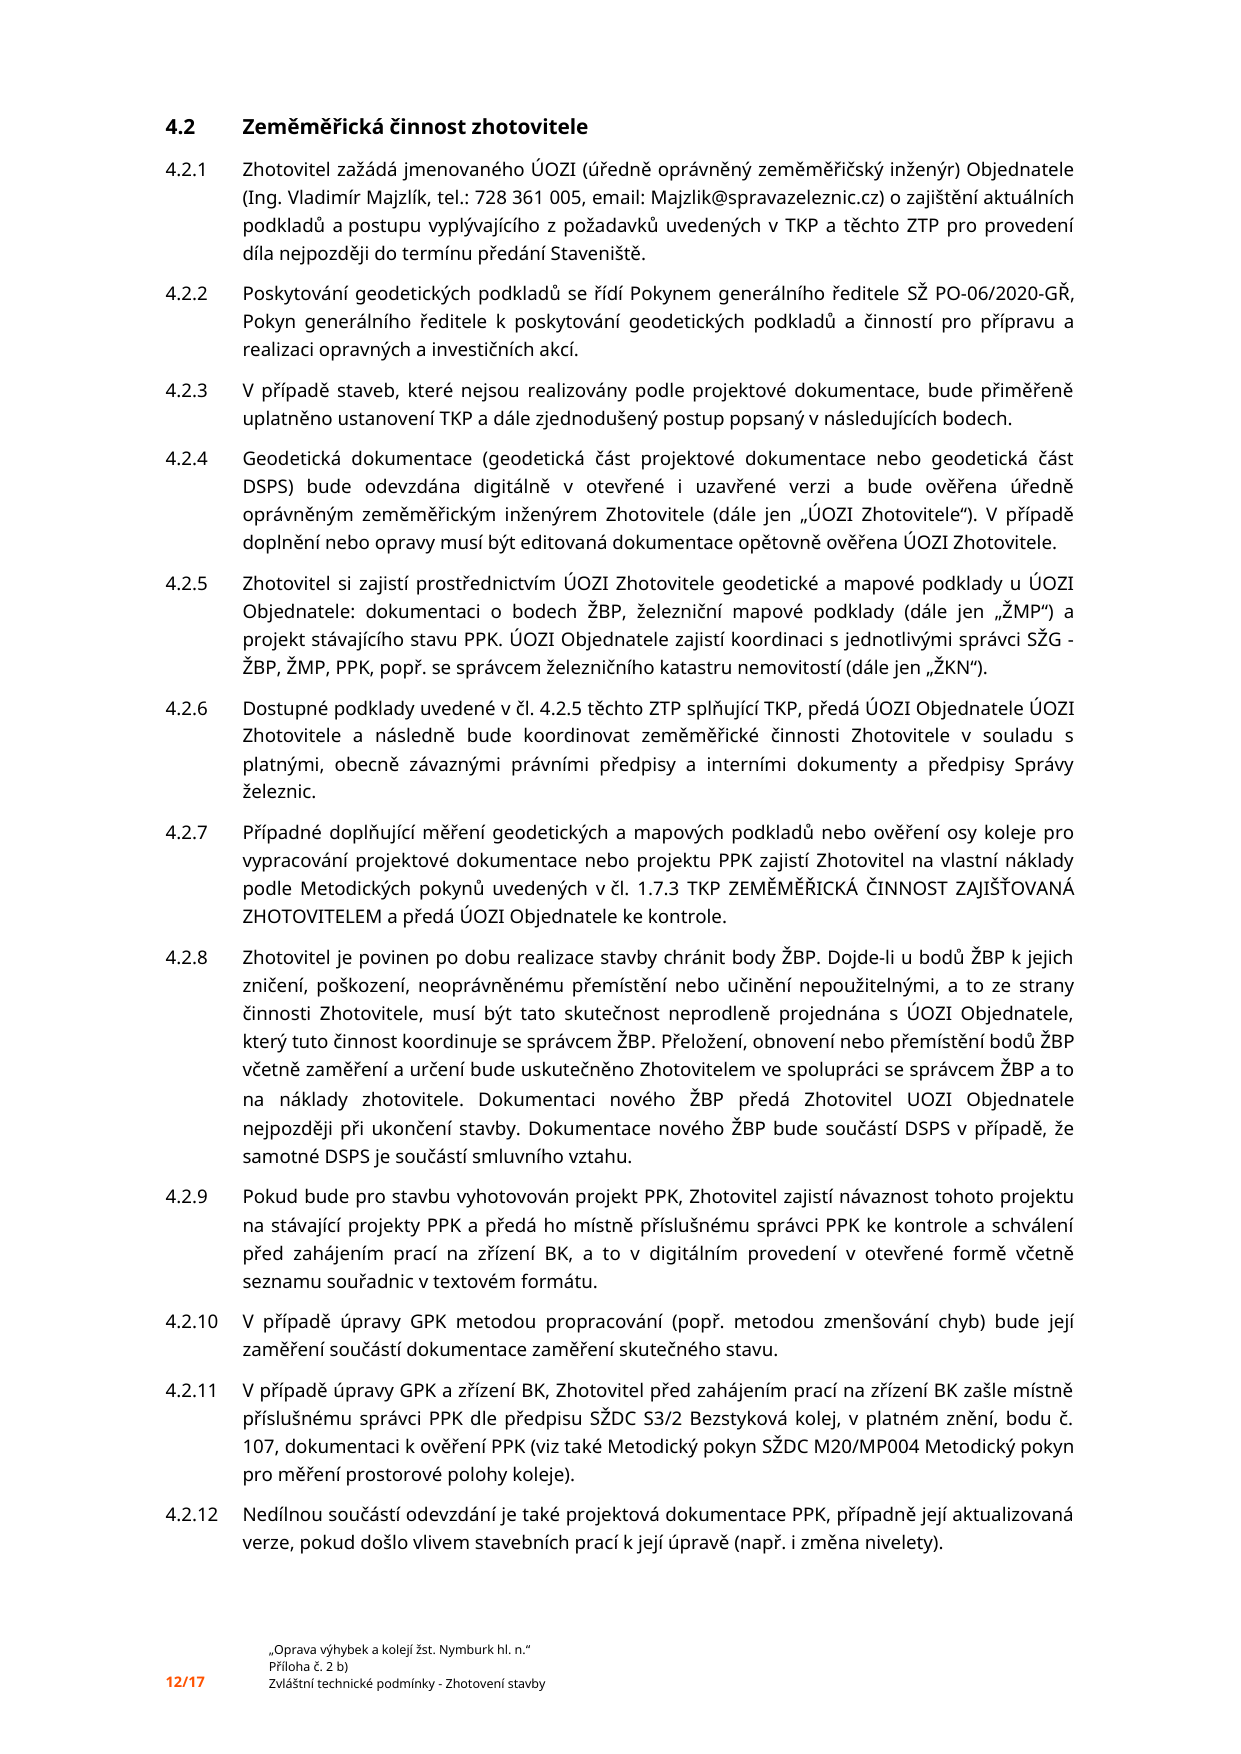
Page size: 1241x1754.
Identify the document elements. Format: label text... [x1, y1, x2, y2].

text V případě úpravy GPK a zřízení BK, Zhotovitel před zahájením prací na zřízení BK zašle místně příslušnému správci PPK dle předpisu SŽDC S3/2 Bezstyková kolej, v platném znění, bodu č. 107, dokumentaci k ověření PPK (viz také Metodický pokyn SŽDC M20/MP004 Metodický pokyn pro měření prostorové polohy koleje). [165, 1377, 1075, 1487]
text Případné doplňující měření geodetických a mapových podkladů nebo ověření osy koleje pro vypracování projektové dokumentace nebo projektu PPK zajistí Zhotovitel na vlastní náklady podle Metodických pokynů uvedených v čl. 1.7.3 TKP ZEMĚMĚŘICKÁ ČINNOST ZAJIŠŤOVANÁ ZHOTOVITELEM a předá ÚOZI Objednatele ke kontrole. [165, 819, 1075, 929]
text Nedílnou součástí odevzdání je také projektová dokumentace PPK, případně její aktualizovaná verze, pokud došlo vlivem stavebních prací k její úpravě (např. i změna nivelety). [165, 1502, 1075, 1555]
text Zhotovitel je povinen po dobu realizace stavby chránit body ŽBP. Dojde-li u bodů ŽBP k jejich zničení, poškození, neoprávněnému přemístění nebo učinění nepoužitelnými, a to ze strany činnosti Zhotovitele, musí být tato skutečnost neprodleně projednána s ÚOZI Objednatele, který tuto činnost koordinuje se správcem ŽBP. Přeložení, obnovení nebo přemístění bodů ŽBP včetně zaměření a určení bude uskutečněno Zhotovitelem ve spolupráci se správcem ŽBP a to na náklady zhotovitele. Dokumentaci nového ŽBP předá Zhotovitel UOZI Objednatele nejpozději při ukončení stavby. Dokumentace nového ŽBP bude součástí DSPS v případě, že samotné DSPS je součástí smluvního vztahu. [165, 944, 1075, 1169]
text Geodetická dokumentace (geodetická část projektové dokumentace nebo geodetická část DSPS) bude odevzdána digitálně v otevřené i uzavřené verzi a bude ověřena úředně oprávněným zeměměřickým inženýrem Zhotovitele (dále jen „ÚOZI Zhotovitele“). V případě doplnění nebo opravy musí být editovaná dokumentace opětovně ověřena ÚOZI Zhotovitele. [165, 446, 1075, 555]
text Zeměměřická činnost zhotovitele [165, 112, 1075, 141]
text Zhotovitel zažádá jmenovaného ÚOZI (úředně oprávněný zeměměřičský inženýr) Objednatele (Ing. Vladimír Majzlík, tel.: 728 361 005, email: Majzlik@spravazeleznic.cz) o zajištění aktuálních podkladů a postupu vyplývajícího z požadavků uvedených v TKP a těchto ZTP pro provedení díla nejpozději do termínu předání Staveniště. [165, 156, 1075, 266]
text V případě staveb, které nejsou realizovány podle projektové dokumentace, bude přiměřeně uplatněno ustanovení TKP a dále zjednodušený postup popsaný v následujících bodech. [165, 377, 1075, 431]
text V případě úpravy GPK metodou propracování (popř. metodou zmenšování chyb) bude její zaměření součástí dokumentace zaměření skutečného stavu. [165, 1308, 1075, 1362]
text Dostupné podklady uvedené v čl. 4.2.5 těchto ZTP splňující TKP, předá ÚOZI Objednatele ÚOZI Zhotovitele a následně bude koordinovat zeměměřické činnosti Zhotovitele v souladu s platnými, obecně závaznými právními předpisy a interními dokumenty a předpisy Správy železnic. [165, 695, 1075, 804]
text Pokud bude pro stavbu vyhotovován projekt PPK, Zhotovitel zajistí návaznost tohoto projektu na stávající projekty PPK a předá ho místně příslušnému správci PPK ke kontrole a schválení před zahájením prací na zřízení BK, a to v digitálním provedení v otevřené formě včetně seznamu souřadnic v textovém formátu. [165, 1184, 1075, 1293]
text Poskytování geodetických podkladů se řídí Pokynem generálního ředitele SŽ PO-06/2020-GŘ, Pokyn generálního ředitele k poskytování geodetických podkladů a činností pro přípravu a realizaci opravných a investičních akcí. [165, 281, 1075, 362]
text Zhotovitel si zajistí prostřednictvím ÚOZI Zhotovitele geodetické a mapové podklady u ÚOZI Objednatele: dokumentaci o bodech ŽBP, železniční mapové podklady (dále jen „ŽMP“) a projekt stávajícího stavu PPK. ÚOZI Objednatele zajistí koordinaci s jednotlivými správci SŽG - ŽBP, ŽMP, PPK, popř. se správcem železničního katastru nemovitostí (dále jen „ŽKN“). [165, 570, 1075, 680]
